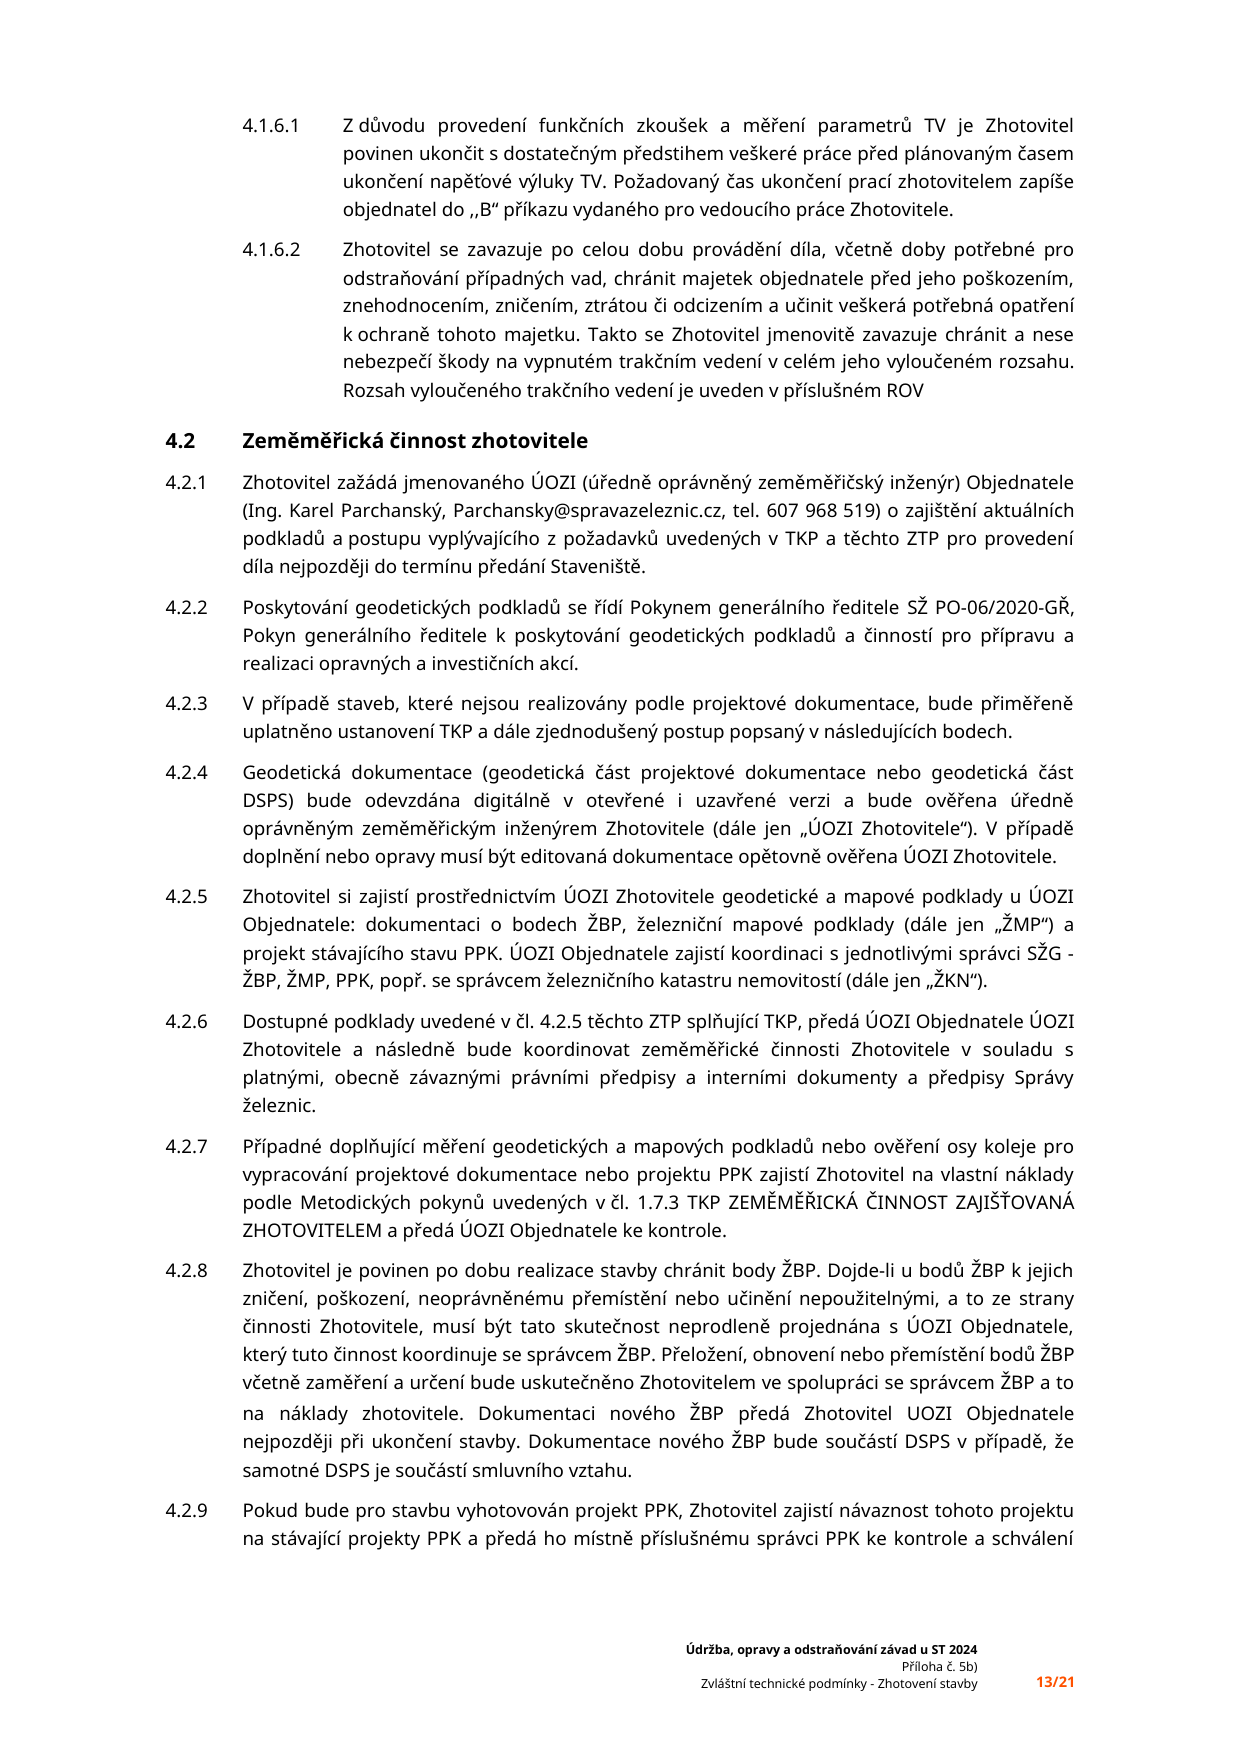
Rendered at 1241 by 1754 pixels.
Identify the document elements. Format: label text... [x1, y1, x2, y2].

text Poskytování geodetických podkladů se řídí Pokynem generálního ředitele SŽ PO-06/2020-GŘ, Pokyn generálního ředitele k poskytování geodetických podkladů a činností pro přípravu a realizaci opravných a investičních akcí. [165, 594, 1075, 676]
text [165, 1497, 1075, 1551]
text V případě staveb, které nejsou realizovány podle projektové dokumentace, bude přiměřeně uplatněno ustanovení TKP a dále zjednodušený postup popsaný v následujících bodech. [165, 691, 1075, 744]
text Z důvodu provedení funkčních zkoušek a měření parametrů TV je Zhotovitel povinen ukončit s dostatečným předstihem veškeré práce před plánovaným časem ukončení napěťové výluky TV. Požadovaný čas ukončení prací zhotovitelem zapíše objednatel do ,,B“ příkazu vydaného pro vedoucího práce Zhotovitele. [242, 112, 1075, 222]
text Dostupné podklady uvedené v čl. 4.2.5 těchto ZTP splňující TKP, předá ÚOZI Objednatele ÚOZI Zhotovitele a následně bude koordinovat zeměměřické činnosti Zhotovitele v souladu s platnými, obecně závaznými právními předpisy a interními dokumenty a předpisy Správy železnic. [165, 1008, 1075, 1118]
text Případné doplňující měření geodetických a mapových podkladů nebo ověření osy koleje pro vypracování projektové dokumentace nebo projektu PPK zajistí Zhotovitel na vlastní náklady podle Metodických pokynů uvedených v čl. 1.7.3 TKP ZEMĚMĚŘICKÁ ČINNOST ZAJIŠŤOVANÁ ZHOTOVITELEM a předá ÚOZI Objednatele ke kontrole. [165, 1133, 1075, 1242]
text Zhotovitel zažádá jmenovaného ÚOZI (úředně oprávněný zeměměřičský inženýr) Objednatele (Ing. Karel Parchanský, Parchansky@spravazeleznic.cz, tel. 607 968 519) o zajištění aktuálních podkladů a postupu vyplývajícího z požadavků uvedených v TKP a těchto ZTP pro provedení díla nejpozději do termínu předání Staveniště. [165, 469, 1075, 579]
text Zeměměřická činnost zhotovitele [165, 426, 1075, 454]
text Zhotovitel je povinen po dobu realizace stavby chránit body ŽBP. Dojde-li u bodů ŽBP k jejich zničení, poškození, neoprávněnému přemístění nebo učinění nepoužitelnými, a to ze strany činnosti Zhotovitele, musí být tato skutečnost neprodleně projednána s ÚOZI Objednatele, který tuto činnost koordinuje se správcem ŽBP. Přeložení, obnovení nebo přemístění bodů ŽBP včetně zaměření a určení bude uskutečněno Zhotovitelem ve spolupráci se správcem ŽBP a to na náklady zhotovitele. Dokumentaci nového ŽBP předá Zhotovitel UOZI Objednatele nejpozději při ukončení stavby. Dokumentace nového ŽBP bude součástí DSPS v případě, že samotné DSPS je součástí smluvního vztahu. [165, 1257, 1075, 1482]
text Zhotovitel se zavazuje po celou dobu provádění díla, včetně doby potřebné pro odstraňování případných vad, chránit majetek objednatele před jeho poškozením, znehodnocením, zničením, ztrátou či odcizením a učinit veškerá potřebná opatření k ochraně tohoto majetku. Takto se Zhotovitel jmenovitě zavazuje chránit a nese nebezpečí škody na vypnutém trakčním vedení v celém jeho vyloučeném rozsahu. Rozsah vyloučeného trakčního vedení je uveden v příslušném ROV [242, 237, 1075, 402]
text Geodetická dokumentace (geodetická část projektové dokumentace nebo geodetická část DSPS) bude odevzdána digitálně v otevřené i uzavřené verzi a bude ověřena úředně oprávněným zeměměřickým inženýrem Zhotovitele (dále jen „ÚOZI Zhotovitele“). V případě doplnění nebo opravy musí být editovaná dokumentace opětovně ověřena ÚOZI Zhotovitele. [165, 759, 1075, 869]
text Zhotovitel si zajistí prostřednictvím ÚOZI Zhotovitele geodetické a mapové podklady u ÚOZI Objednatele: dokumentaci o bodech ŽBP, železniční mapové podklady (dále jen „ŽMP“) a projekt stávajícího stavu PPK. ÚOZI Objednatele zajistí koordinaci s jednotlivými správci SŽG - ŽBP, ŽMP, PPK, popř. se správcem železničního katastru nemovitostí (dále jen „ŽKN“). [165, 884, 1075, 993]
